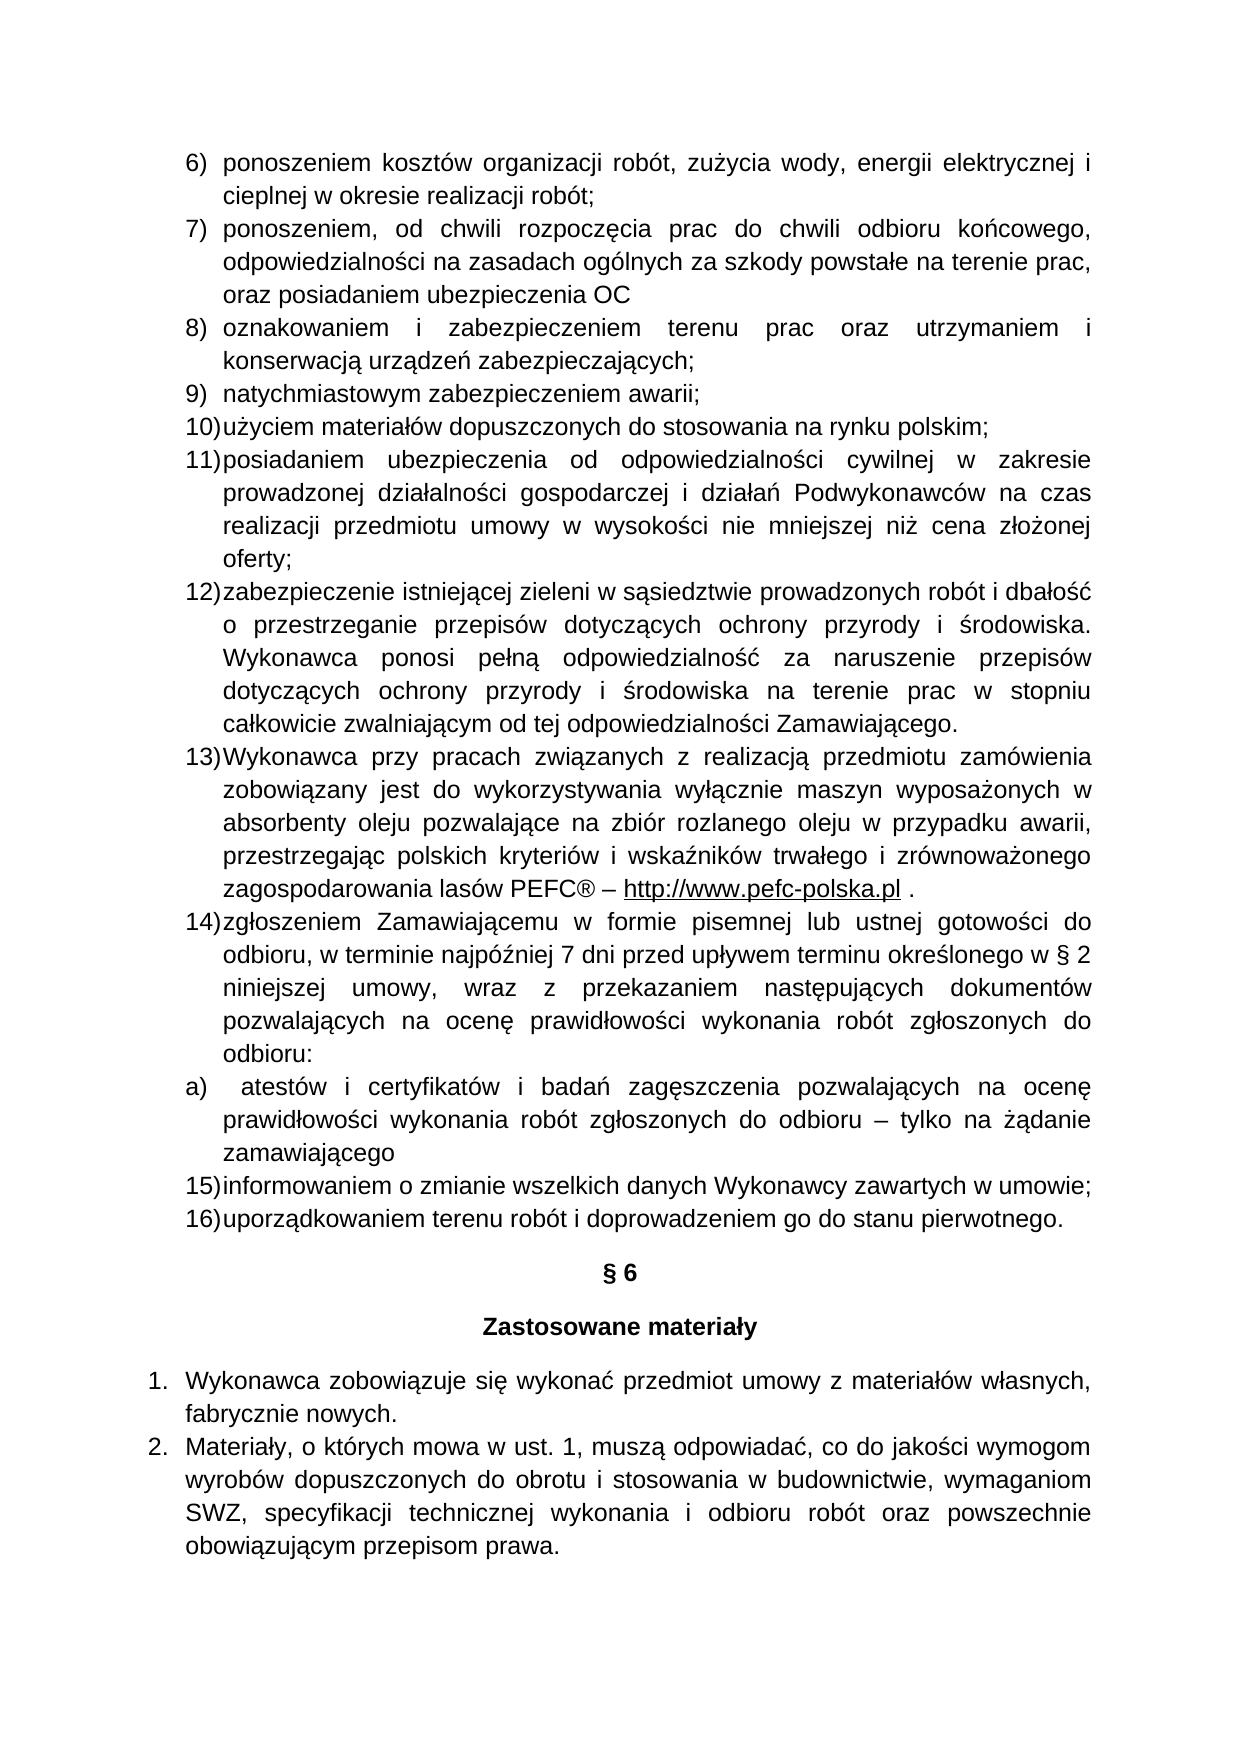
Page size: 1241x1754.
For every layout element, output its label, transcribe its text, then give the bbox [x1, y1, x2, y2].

list Wykonawca przy pracach związanych z realizacją przedmiotu zamówienia zobowiązany jest do wykorzystywania wyłącznie maszyn wyposażonych w absorbenty oleju pozwalające na zbiór rozlanego oleju w przypadku awarii, przestrzegając polskich kryteriów i wskaźników trwałego i zrównoważonego zagospodarowania lasów PEFC® – http://www.pefc-polska.pl . [185, 742, 1093, 903]
text Zastosowane materiały [148, 1312, 1093, 1341]
list zabezpieczenie istniejącej zieleni w sąsiedztwie prowadzonych robót i dbałość o przestrzeganie przepisów dotyczących ochrony przyrody i środowiska. Wykonawca ponosi pełną odpowiedzialność za naruszenie przepisów dotyczących ochrony przyrody i środowiska na terenie prac w stopniu całkowicie zwalniającym od tej odpowiedzialności Zamawiającego. [185, 577, 1093, 738]
list natychmiastowym zabezpieczeniem awarii; [185, 379, 1093, 407]
list informowaniem o zmianie wszelkich danych Wykonawcy zawartych w umowie; [185, 1171, 1093, 1200]
text § 6 [148, 1258, 1093, 1287]
list ponoszeniem, od chwili rozpoczęcia prac do chwili odbioru końcowego, odpowiedzialności na zasadach ogólnych za szkody powstałe na terenie prac, oraz posiadaniem ubezpieczenia OC [185, 214, 1093, 308]
list Materiały, o których mowa w ust. 1, muszą odpowiadać, co do jakości wymogom wyrobów dopuszczonych do obrotu i stosowania w budownictwie, wymaganiom SWZ, specyfikacji technicznej wykonania i odbioru robót oraz powszechnie obowiązującym przepisom prawa. [148, 1432, 1093, 1560]
list atestów i certyfikatów i badań zagęszczenia pozwalających na ocenę prawidłowości wykonania robót zgłoszonych do odbioru – tylko na żądanie zamawiającego [185, 1072, 1093, 1167]
list ponoszeniem kosztów organizacji robót, zużycia wody, energii elektrycznej i cieplnej w okresie realizacji robót; [185, 148, 1093, 209]
list oznakowaniem i zabezpieczeniem terenu prac oraz utrzymaniem i konserwacją urządzeń zabezpieczających; [185, 313, 1093, 374]
list Wykonawca zobowiązuje się wykonać przedmiot umowy z materiałów własnych, fabrycznie nowych. [148, 1366, 1093, 1428]
list zgłoszeniem Zamawiającemu w formie pisemnej lub ustnej gotowości do odbioru, w terminie najpóźniej 7 dni przed upływem terminu określonego w § 2 niniejszej umowy, wraz z przekazaniem następujących dokumentów pozwalających na ocenę prawidłowości wykonania robót zgłoszonych do odbioru: [185, 907, 1093, 1068]
list użyciem materiałów dopuszczonych do stosowania na rynku polskim; [185, 412, 1093, 441]
list posiadaniem ubezpieczenia od odpowiedzialności cywilnej w zakresie prowadzonej działalności gospodarczej i działań Podwykonawców na czas realizacji przedmiotu umowy w wysokości nie mniejszej niż cena złożonej oferty; [185, 445, 1093, 573]
list uporządkowaniem terenu robót i doprowadzeniem go do stanu pierwotnego. [185, 1204, 1093, 1233]
